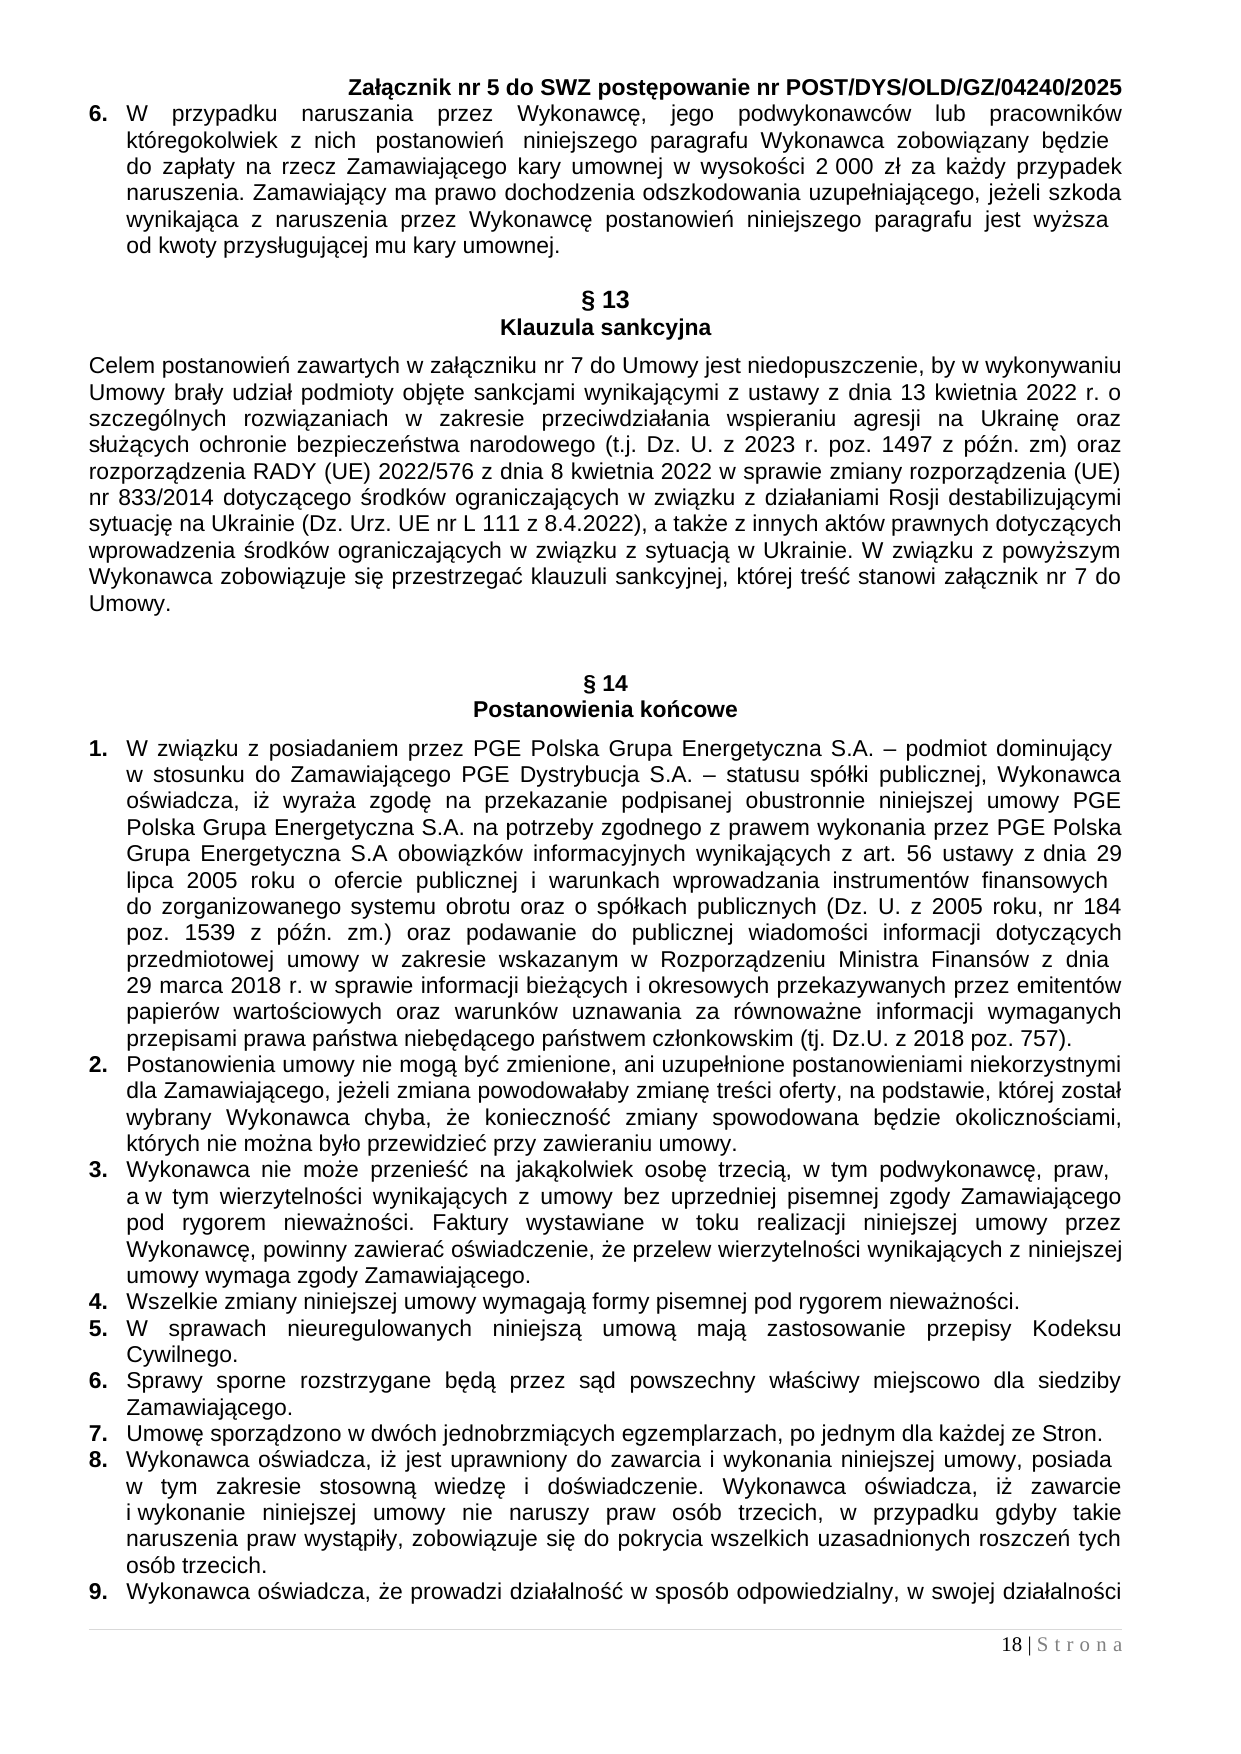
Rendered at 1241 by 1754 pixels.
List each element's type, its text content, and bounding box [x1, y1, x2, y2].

list W przypadku naruszania przez Wykonawcę, jego podwykonawców lub pracowników któregokolwiek z nich postanowień niniejszego paragrafu Wykonawca zobowiązany będzie do zapłaty na rzecz Zamawiającego kary umownej w wysokości 2 000 zł za każdy przypadek naruszenia. Zamawiający ma prawo dochodzenia odszkodowania uzupełniającego, jeżeli szkoda wynikająca z naruszenia przez Wykonawcę postanowień niniejszego paragrafu jest wyższa od kwoty przysługującej mu kary umownej. [89, 100, 1122, 258]
list W sprawach nieuregulowanych niniejszą umową mają zastosowanie przepisy Kodeksu Cywilnego. [89, 1314, 1122, 1367]
list W związku z posiadaniem przez PGE Polska Grupa Energetyczna S.A. – podmiot dominujący w stosunku do Zamawiającego PGE Dystrybucja S.A. – statusu spółki publicznej, Wykonawca oświadcza, iż wyraża zgodę na przekazanie podpisanej obustronnie niniejszej umowy PGE Polska Grupa Energetyczna S.A. na potrzeby zgodnego z prawem wykonania przez PGE Polska Grupa Energetyczna S.A obowiązków informacyjnych wynikających z art. 56 ustawy z dnia 29 lipca 2005 roku o ofercie publicznej i warunkach wprowadzania instrumentów finansowych do zorganizowanego systemu obrotu oraz o spółkach publicznych (Dz. U. z 2005 roku, nr 184 poz. 1539 z późn. zm.) oraz podawanie do publicznej wiadomości informacji dotyczących przedmiotowej umowy w zakresie wskazanym w Rozporządzeniu Ministra Finansów z dnia 29 marca 2018 r. w sprawie informacji bieżących i okresowych przekazywanych przez emitentów papierów wartościowych oraz warunków uznawania za równoważne informacji wymaganych przepisami prawa państwa niebędącego państwem członkowskim (tj. Dz.U. z 2018 poz. 757). [89, 735, 1122, 1051]
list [89, 1578, 1122, 1604]
list Sprawy sporne rozstrzygane będą przez sąd powszechny właściwy miejscowo dla siedziby Zamawiającego. [89, 1367, 1122, 1420]
list § 14 [89, 669, 1122, 696]
text Celem postanowień zawartych w załączniku nr 7 do Umowy jest niedopuszczenie, by w wykonywaniu Umowy brały udział podmioty objęte sankcjami wynikającymi z ustawy z dnia 13 kwietnia 2022 r. o szczególnych rozwiązaniach w zakresie przeciwdziałania wspieraniu agresji na Ukrainę oraz służących ochronie bezpieczeństwa narodowego (t.j. Dz. U. z 2023 r. poz. 1497 z późn. zm) oraz rozporządzenia RADY (UE) 2022/576 z dnia 8 kwietnia 2022 w sprawie zmiany rozporządzenia (UE) nr 833/2014 dotyczącego środków ograniczających w związku z działaniami Rosji destabilizującymi sytuację na Ukrainie (Dz. Urz. UE nr L 111 z 8.4.2022), a także z innych aktów prawnych dotyczących wprowadzenia środków ograniczających w związku z sytuacją w Ukrainie. W związku z powyższym Wykonawca zobowiązuje się przestrzegać klauzuli sankcyjnej, której treść stanowi załącznik nr 7 do Umowy. [89, 352, 1122, 616]
text Postanowienia końcowe [89, 696, 1122, 722]
list Postanowienia umowy nie mogą być zmienione, ani uzupełnione postanowieniami niekorzystnymi dla Zamawiającego, jeżeli zmiana powodowałaby zmianę treści oferty, na podstawie, której został wybrany Wykonawca chyba, że konieczność zmiany spowodowana będzie okolicznościami, których nie można było przewidzieć przy zawieraniu umowy. [89, 1051, 1122, 1156]
list Wykonawca nie może przenieść na jakąkolwiek osobę trzecią, w tym podwykonawcę, praw, a w tym wierzytelności wynikających z umowy bez uprzedniej pisemnej zgody Zamawiającego pod rygorem nieważności. Faktury wystawiane w toku realizacji niniejszej umowy przez Wykonawcę, powinny zawierać oświadczenie, że przelew wierzytelności wynikających z niniejszej umowy wymaga zgody Zamawiającego. [89, 1156, 1122, 1288]
list Umowę sporządzono w dwóch jednobrzmiących egzemplarzach, po jednym dla każdej ze Stron. [89, 1420, 1122, 1446]
list Wszelkie zmiany niniejszej umowy wymagają formy pisemnej pod rygorem nieważności. [89, 1288, 1122, 1314]
list Wykonawca oświadcza, iż jest uprawniony do zawarcia i wykonania niniejszej umowy, posiada w tym zakresie stosowną wiedzę i doświadczenie. Wykonawca oświadcza, iż zawarcie i wykonanie niniejszej umowy nie naruszy praw osób trzecich, w przypadku gdyby takie naruszenia praw wystąpiły, zobowiązuje się do pokrycia wszelkich uzasadnionych roszczeń tych osób trzecich. [89, 1446, 1122, 1578]
list Klauzula sankcyjna [89, 313, 1122, 340]
list § 13 [89, 285, 1122, 313]
